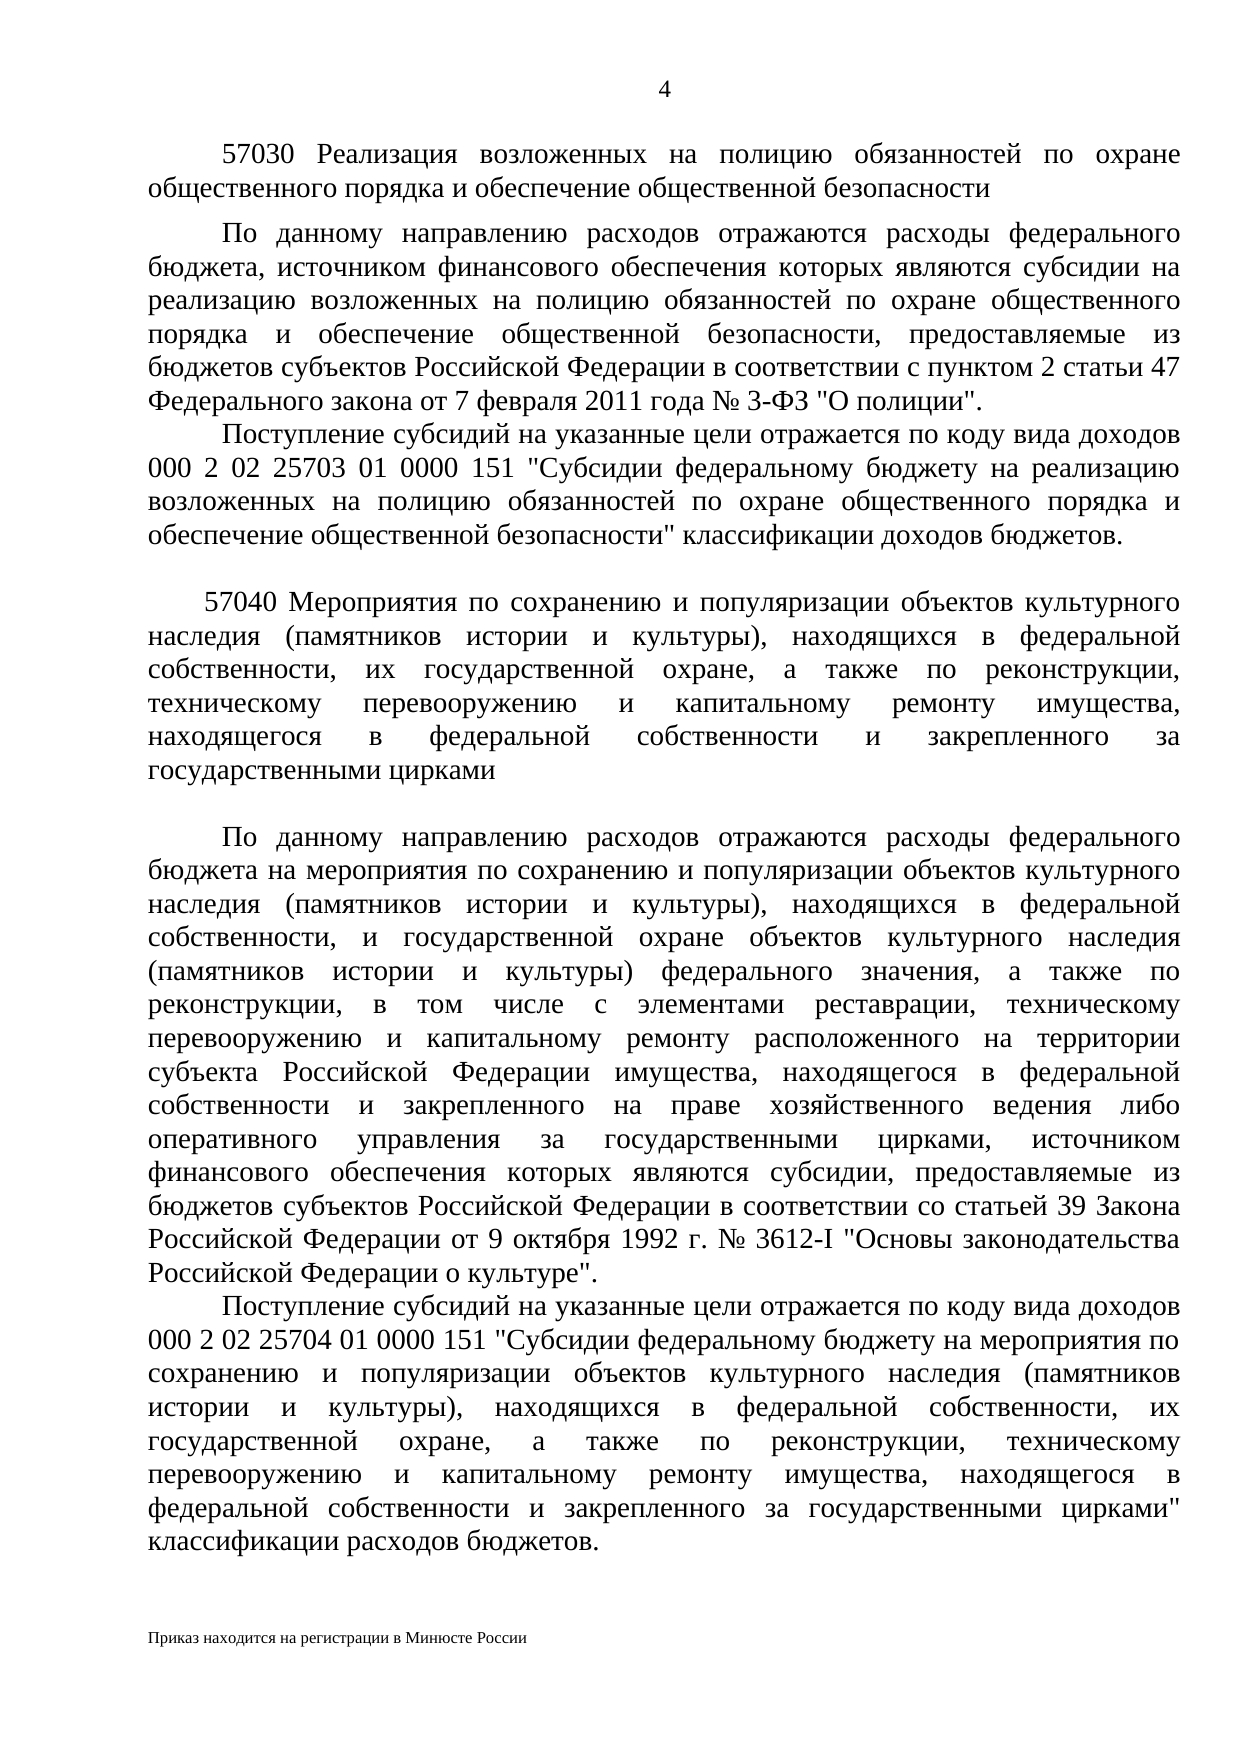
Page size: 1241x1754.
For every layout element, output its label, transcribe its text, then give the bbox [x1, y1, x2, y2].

text По данному направлению расходов отражаются расходы федерального бюджета на мероприятия по сохранению и популяризации объектов культурного наследия (памятников истории и культуры), находящихся в федеральной собственности, и государственной охране объектов культурного наследия (памятников истории и культуры) федерального значения, а также по реконструкции, в том числе с элементами реставрации, техническому перевооружению и капитальному ремонту расположенного на территории субъекта Российской Федерации имущества, находящегося в федеральной собственности и закрепленного на праве хозяйственного ведения либо оперативного управления за государственными цирками, источником финансового обеспечения которых являются субсидии, предоставляемые из бюджетов субъектов Российской Федерации в соответствии со статьей 39 Закона Российской Федерации от 9 октября 1992 г. № 3612-I "Основы законодательства Российской Федерации о культуре". [148, 819, 1181, 1288]
text По данному направлению расходов отражаются расходы федерального бюджета, источником финансового обеспечения которых являются субсидии на реализацию возложенных на полицию обязанностей по охране общественного порядка и обеспечение общественной безопасности, предоставляемые из бюджетов субъектов Российской Федерации в соответствии с пунктом 2 статьи 47 Федерального закона от 7 февраля 2011 года № 3-ФЗ "О полиции". [148, 215, 1181, 416]
text 57040 Мероприятия по сохранению и популяризации объектов культурного наследия (памятников истории и культуры), находящихся в федеральной собственности, их государственной охране, а также по реконструкции, техническому перевооружению и капитальному ремонту имущества, находящегося в федеральной собственности и закрепленного за государственными цирками [148, 584, 1181, 785]
text 57030 Реализация возложенных на полицию обязанностей по охране общественного порядка и обеспечение общественной безопасности [148, 136, 1181, 203]
text Поступление субсидий на указанные цели отражается по коду вида доходов 000 2 02 25704 01 0000 151 "Субсидии федеральному бюджету на мероприятия по сохранению и популяризации объектов культурного наследия (памятников истории и культуры), находящихся в федеральной собственности, их государственной охране, а также по реконструкции, техническому перевооружению и капитальному ремонту имущества, находящегося в федеральной собственности и закрепленного за государственными цирками" классификации расходов бюджетов. [148, 1288, 1181, 1557]
text Поступление субсидий на указанные цели отражается по коду вида доходов 000 2 02 25703 01 0000 151 "Субсидии федеральному бюджету на реализацию возложенных на полицию обязанностей по охране общественного порядка и обеспечение общественной безопасности" классификации доходов бюджетов. [148, 416, 1181, 551]
